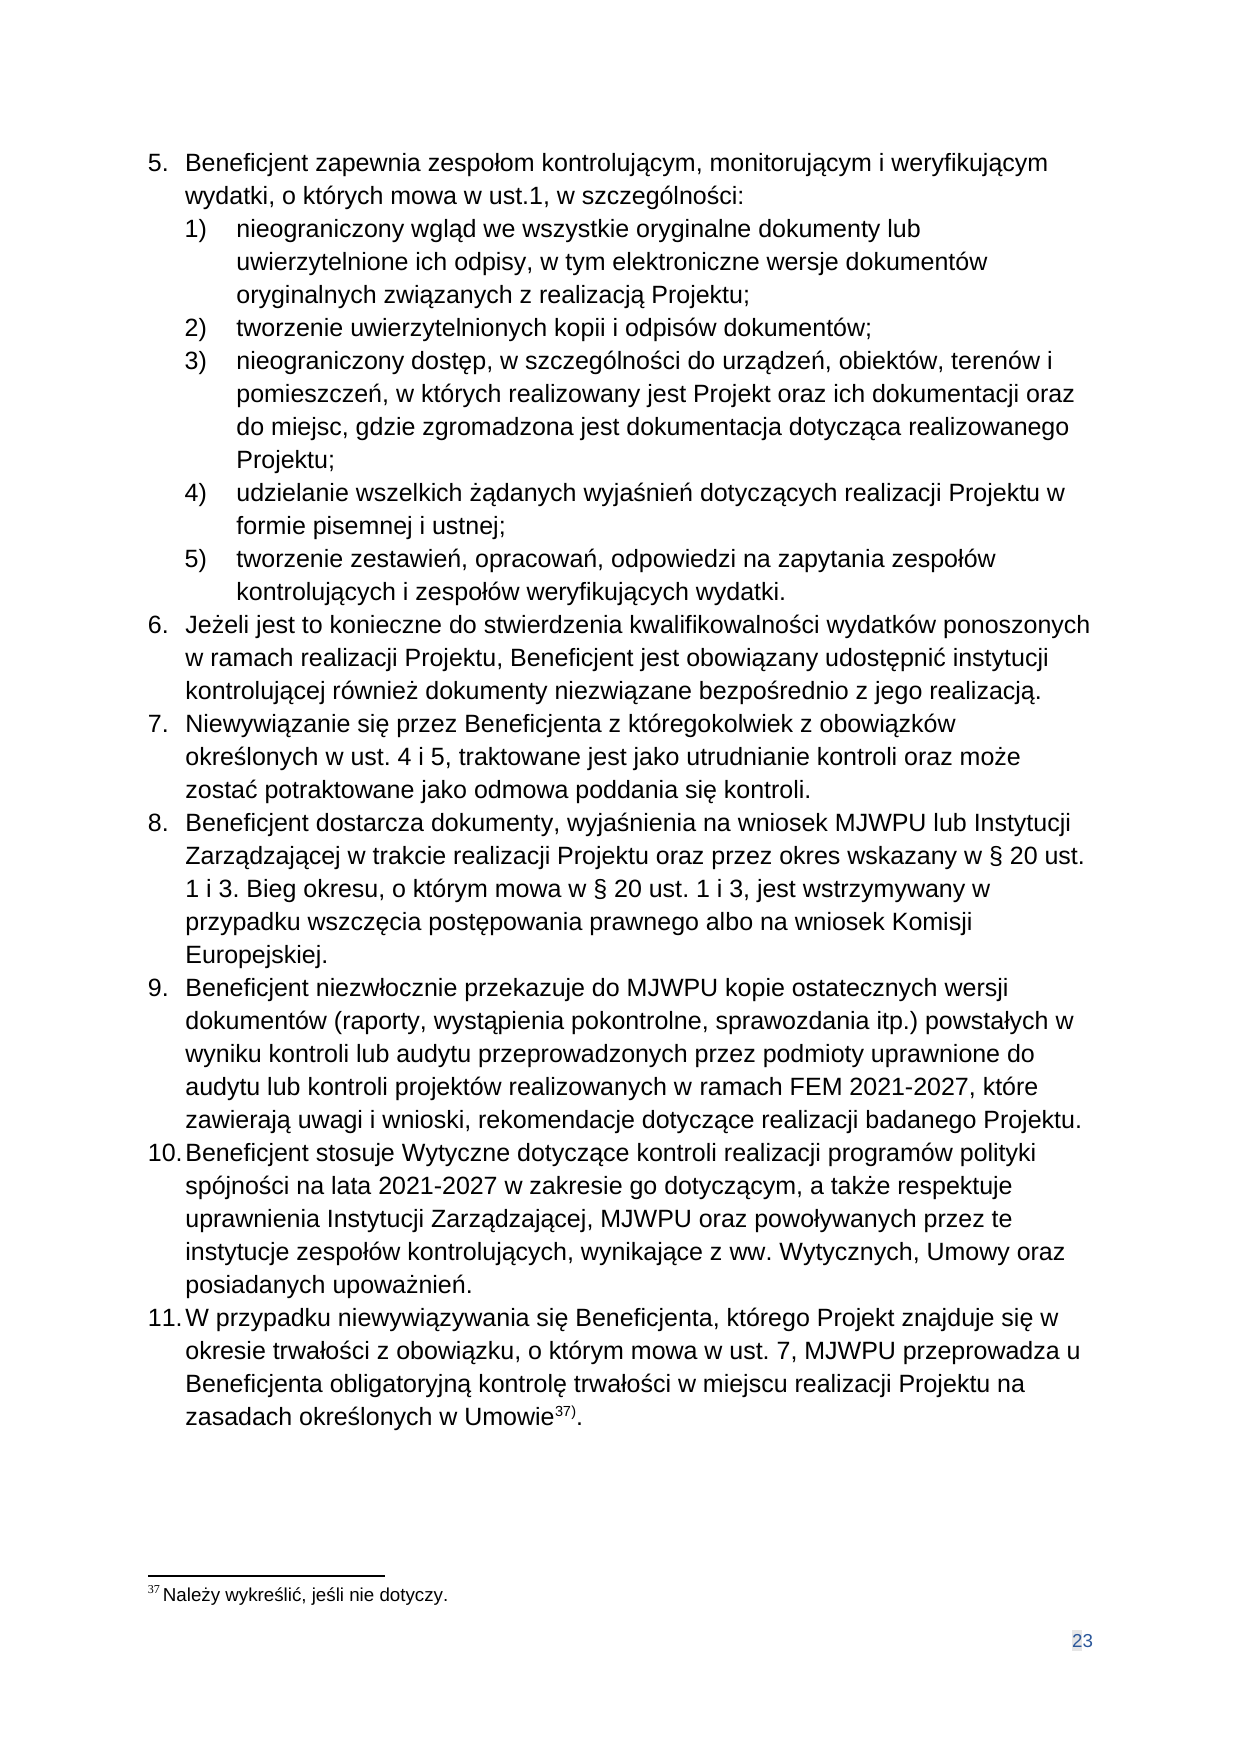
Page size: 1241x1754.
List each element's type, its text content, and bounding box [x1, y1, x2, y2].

list Beneficjent niezwłocznie przekazuje do MJWPU kopie ostatecznych wersji dokumentów (raporty, wystąpienia pokontrolne, sprawozdania itp.) powstałych w wyniku kontroli lub audytu przeprowadzonych przez podmioty uprawnione do audytu lub kontroli projektów realizowanych w ramach FEM 2021-2027, które zawierają uwagi i wnioski, rekomendacje dotyczące realizacji badanego Projektu. [148, 973, 1093, 1134]
list Beneficjent dostarcza dokumenty, wyjaśnienia na wniosek MJWPU lub Instytucji Zarządzającej w trakcie realizacji Projektu oraz przez okres wskazany w § 20 ust. 1 i 3. Bieg okresu, o którym mowa w § 20 ust. 1 i 3, jest wstrzymywany w przypadku wszczęcia postępowania prawnego albo na wniosek Komisji Europejskiej. [148, 808, 1093, 969]
list nieograniczony dostęp, w szczególności do urządzeń, obiektów, terenów i pomieszczeń, w których realizowany jest Projekt oraz ich dokumentacji oraz do miejsc, gdzie zgromadzona jest dokumentacja dotycząca realizowanego Projektu; [207, 346, 1093, 473]
list tworzenie zestawień, opracowań, odpowiedzi na zapytania zespołów kontrolujących i zespołów weryfikujących wydatki. [207, 544, 1093, 606]
list nieograniczony wgląd we wszystkie oryginalne dokumenty lub uwierzytelnione ich odpisy, w tym elektroniczne wersje dokumentów oryginalnych związanych z realizacją Projektu; [207, 214, 1093, 308]
list tworzenie uwierzytelnionych kopii i odpisów dokumentów; [207, 313, 1093, 341]
list Jeżeli jest to konieczne do stwierdzenia kwalifikowalności wydatków ponoszonych w ramach realizacji Projektu, Beneficjent jest obowiązany udostępnić instytucji kontrolującej również dokumenty niezwiązane bezpośrednio z jego realizacją. [148, 610, 1093, 705]
list Beneficjent stosuje Wytyczne dotyczące kontroli realizacji programów polityki spójności na lata 2021-2027 w zakresie go dotyczącym, a także respektuje uprawnienia Instytucji Zarządzającej, MJWPU oraz powoływanych przez te instytucje zespołów kontrolujących, wynikające z ww. Wytycznych, Umowy oraz posiadanych upoważnień. [148, 1138, 1093, 1299]
list W przypadku niewywiązywania się Beneficjenta, którego Projekt znajduje się w okresie trwałości z obowiązku, o którym mowa w ust. 7, MJWPU przeprowadza u Beneficjenta obligatoryjną kontrolę trwałości w miejscu realizacji Projektu na zasadach określonych w Umowie). [148, 1303, 1093, 1431]
list Beneficjent zapewnia zespołom kontrolującym, monitorującym i weryfikującym wydatki, o których mowa w ust.1, w szczególności: [148, 148, 1093, 209]
list Niewywiązanie się przez Beneficjenta z któregokolwiek z obowiązków określonych w ust. 4 i 5, traktowane jest jako utrudnianie kontroli oraz może zostać potraktowane jako odmowa poddania się kontroli. [148, 709, 1093, 804]
list udzielanie wszelkich żądanych wyjaśnień dotyczących realizacji Projektu w formie pisemnej i ustnej; [207, 478, 1093, 539]
